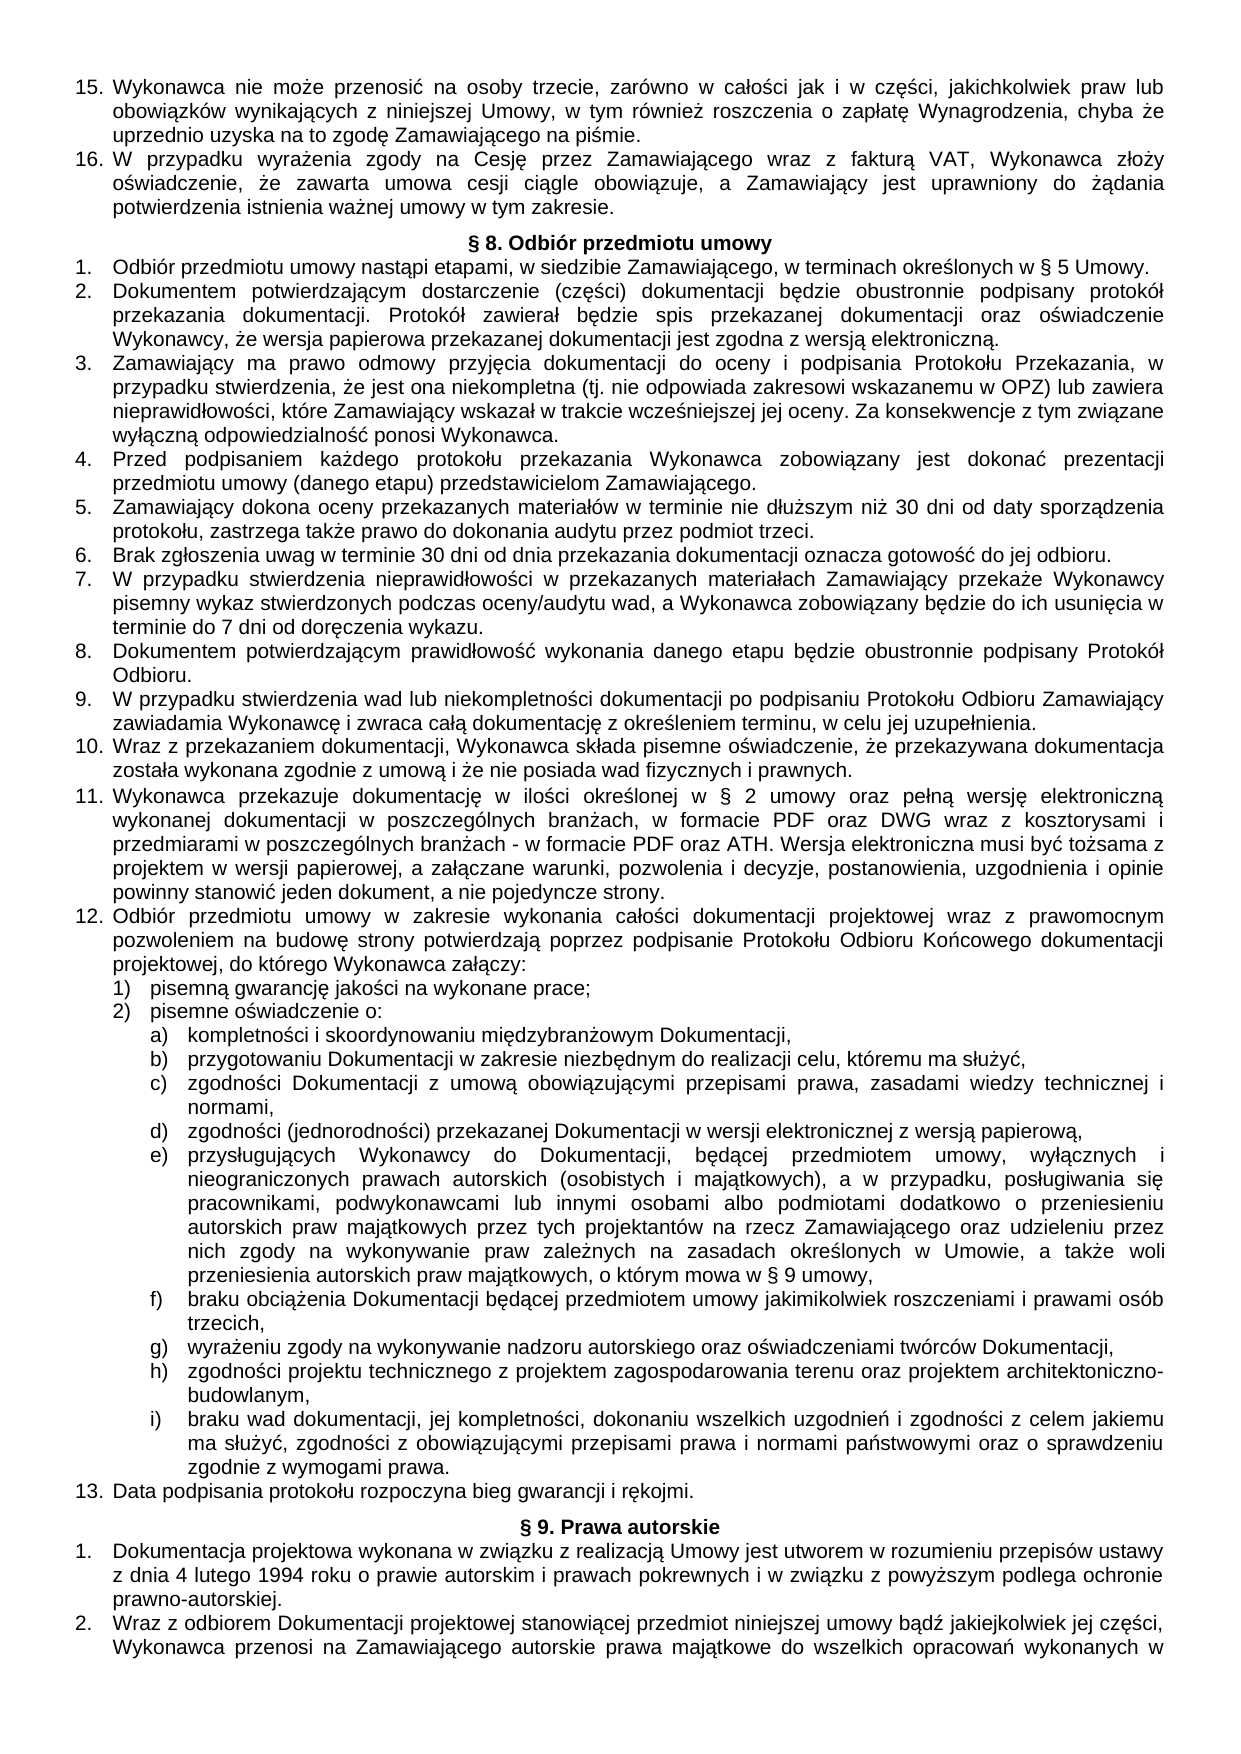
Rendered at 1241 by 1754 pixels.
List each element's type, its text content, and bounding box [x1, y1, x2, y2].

list Zamawiający ma prawo odmowy przyjęcia dokumentacji do oceny i podpisania Protokołu Przekazania, w przypadku stwierdzenia, że jest ona niekompletna (tj. nie odpowiada zakresowi wskazanemu w OPZ) lub zawiera nieprawidłowości, które Zamawiający wskazał w trakcie wcześniejszej jej oceny. Za konsekwencje z tym związane wyłączną odpowiedzialność ponosi Wykonawca. [75, 351, 1165, 447]
list zgodności Dokumentacji z umową obowiązującymi przepisami prawa, zasadami wiedzy technicznej i normami, [150, 1071, 1165, 1119]
text § 8. Odbiór przedmiotu umowy [75, 231, 1165, 255]
list przygotowaniu Dokumentacji w zakresie niezbędnym do realizacji celu, któremu ma służyć, [150, 1047, 1165, 1071]
list pisemne oświadczenie o: [112, 999, 1165, 1023]
list W przypadku wyrażenia zgody na Cesję przez Zamawiającego wraz z fakturą VAT, Wykonawca złoży oświadczenie, że zawarta umowa cesji ciągle obowiązuje, a Zamawiający jest uprawniony do żądania potwierdzenia istnienia ważnej umowy w tym zakresie. [75, 147, 1165, 219]
list wyrażeniu zgody na wykonywanie nadzoru autorskiego oraz oświadczeniami twórców Dokumentacji, [150, 1335, 1165, 1359]
list braku obciążenia Dokumentacji będącej przedmiotem umowy jakimikolwiek roszczeniami i prawami osób trzecich, [150, 1287, 1165, 1335]
list Wykonawca nie może przenosić na osoby trzecie, zarówno w całości jak i w części, jakichkolwiek praw lub obowiązków wynikających z niniejszej Umowy, w tym również roszczenia o zapłatę Wynagrodzenia, chyba że uprzednio uzyska na to zgodę Zamawiającego na piśmie. [75, 75, 1165, 147]
text § 9. Prawa autorskie [75, 1515, 1165, 1539]
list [75, 1611, 1165, 1659]
list W przypadku stwierdzenia wad lub niekompletności dokumentacji po podpisaniu Protokołu Odbioru Zamawiający zawiadamia Wykonawcę i zwraca całą dokumentację z określeniem terminu, w celu jej uzupełnienia. [75, 686, 1165, 734]
list zgodności (jednorodności) przekazanej Dokumentacji w wersji elektronicznej z wersją papierową, [150, 1119, 1165, 1143]
list Zamawiający dokona oceny przekazanych materiałów w terminie nie dłuższym niż 30 dni od daty sporządzenia protokołu, zastrzega także prawo do dokonania audytu przez podmiot trzeci. [75, 495, 1165, 543]
list Odbiór przedmiotu umowy w zakresie wykonania całości dokumentacji projektowej wraz z prawomocnym pozwoleniem na budowę strony potwierdzają poprzez podpisanie Protokołu Odbioru Końcowego dokumentacji projektowej, do którego Wykonawca załączy: [75, 903, 1165, 975]
list W przypadku stwierdzenia nieprawidłowości w przekazanych materiałach Zamawiający przekaże Wykonawcy pisemny wykaz stwierdzonych podczas oceny/audytu wad, a Wykonawca zobowiązany będzie do ich usunięcia w terminie do 7 dni od doręczenia wykazu. [75, 567, 1165, 638]
list Odbiór przedmiotu umowy nastąpi etapami, w siedzibie Zamawiającego, w terminach określonych w § 5 Umowy. [75, 255, 1165, 279]
list kompletności i skoordynowaniu międzybranżowym Dokumentacji, [150, 1023, 1165, 1047]
list Wraz z przekazaniem dokumentacji, Wykonawca składa pisemne oświadczenie, że przekazywana dokumentacja została wykonana zgodnie z umową i że nie posiada wad fizycznych i prawnych. [75, 734, 1165, 782]
list Dokumentem potwierdzającym prawidłowość wykonania danego etapu będzie obustronnie podpisany Protokół Odbioru. [75, 638, 1165, 686]
list Brak zgłoszenia uwag w terminie 30 dni od dnia przekazania dokumentacji oznacza gotowość do jej odbioru. [75, 543, 1165, 567]
list pisemną gwarancję jakości na wykonane prace; [112, 975, 1165, 999]
list Wykonawca przekazuje dokumentację w ilości określonej w § 2 umowy oraz pełną wersję elektroniczną wykonanej dokumentacji w poszczególnych branżach, w formacie PDF oraz DWG wraz z kosztorysami i przedmiarami w poszczególnych branżach - w formacie PDF oraz ATH. Wersja elektroniczna musi być tożsama z projektem w wersji papierowej, a załączane warunki, pozwolenia i decyzje, postanowienia, uzgodnienia i opinie powinny stanowić jeden dokument, a nie pojedyncze strony. [75, 784, 1165, 903]
list przysługujących Wykonawcy do Dokumentacji, będącej przedmiotem umowy, wyłącznych i nieograniczonych prawach autorskich (osobistych i majątkowych), a w przypadku, posługiwania się pracownikami, podwykonawcami lub innymi osobami albo podmiotami dodatkowo o przeniesieniu autorskich praw majątkowych przez tych projektantów na rzecz Zamawiającego oraz udzieleniu przez nich zgody na wykonywanie praw zależnych na zasadach określonych w Umowie, a także woli przeniesienia autorskich praw majątkowych, o którym mowa w § 9 umowy, [150, 1143, 1165, 1287]
list Przed podpisaniem każdego protokołu przekazania Wykonawca zobowiązany jest dokonać prezentacji przedmiotu umowy (danego etapu) przedstawicielom Zamawiającego. [75, 447, 1165, 495]
list zgodności projektu technicznego z projektem zagospodarowania terenu oraz projektem architektoniczno-budowlanym, [150, 1359, 1165, 1407]
list Dokumentacja projektowa wykonana w związku z realizacją Umowy jest utworem w rozumieniu przepisów ustawy z dnia 4 lutego 1994 roku o prawie autorskim i prawach pokrewnych i w związku z powyższym podlega ochronie prawno-autorskiej. [75, 1539, 1165, 1611]
list braku wad dokumentacji, jej kompletności, dokonaniu wszelkich uzgodnień i zgodności z celem jakiemu ma służyć, zgodności z obowiązującymi przepisami prawa i normami państwowymi oraz o sprawdzeniu zgodnie z wymogami prawa. [150, 1407, 1165, 1478]
list Data podpisania protokołu rozpoczyna bieg gwarancji i rękojmi. [75, 1478, 1165, 1502]
list Dokumentem potwierdzającym dostarczenie (części) dokumentacji będzie obustronnie podpisany protokół przekazania dokumentacji. Protokół zawierał będzie spis przekazanej dokumentacji oraz oświadczenie Wykonawcy, że wersja papierowa przekazanej dokumentacji jest zgodna z wersją elektroniczną. [75, 279, 1165, 351]
